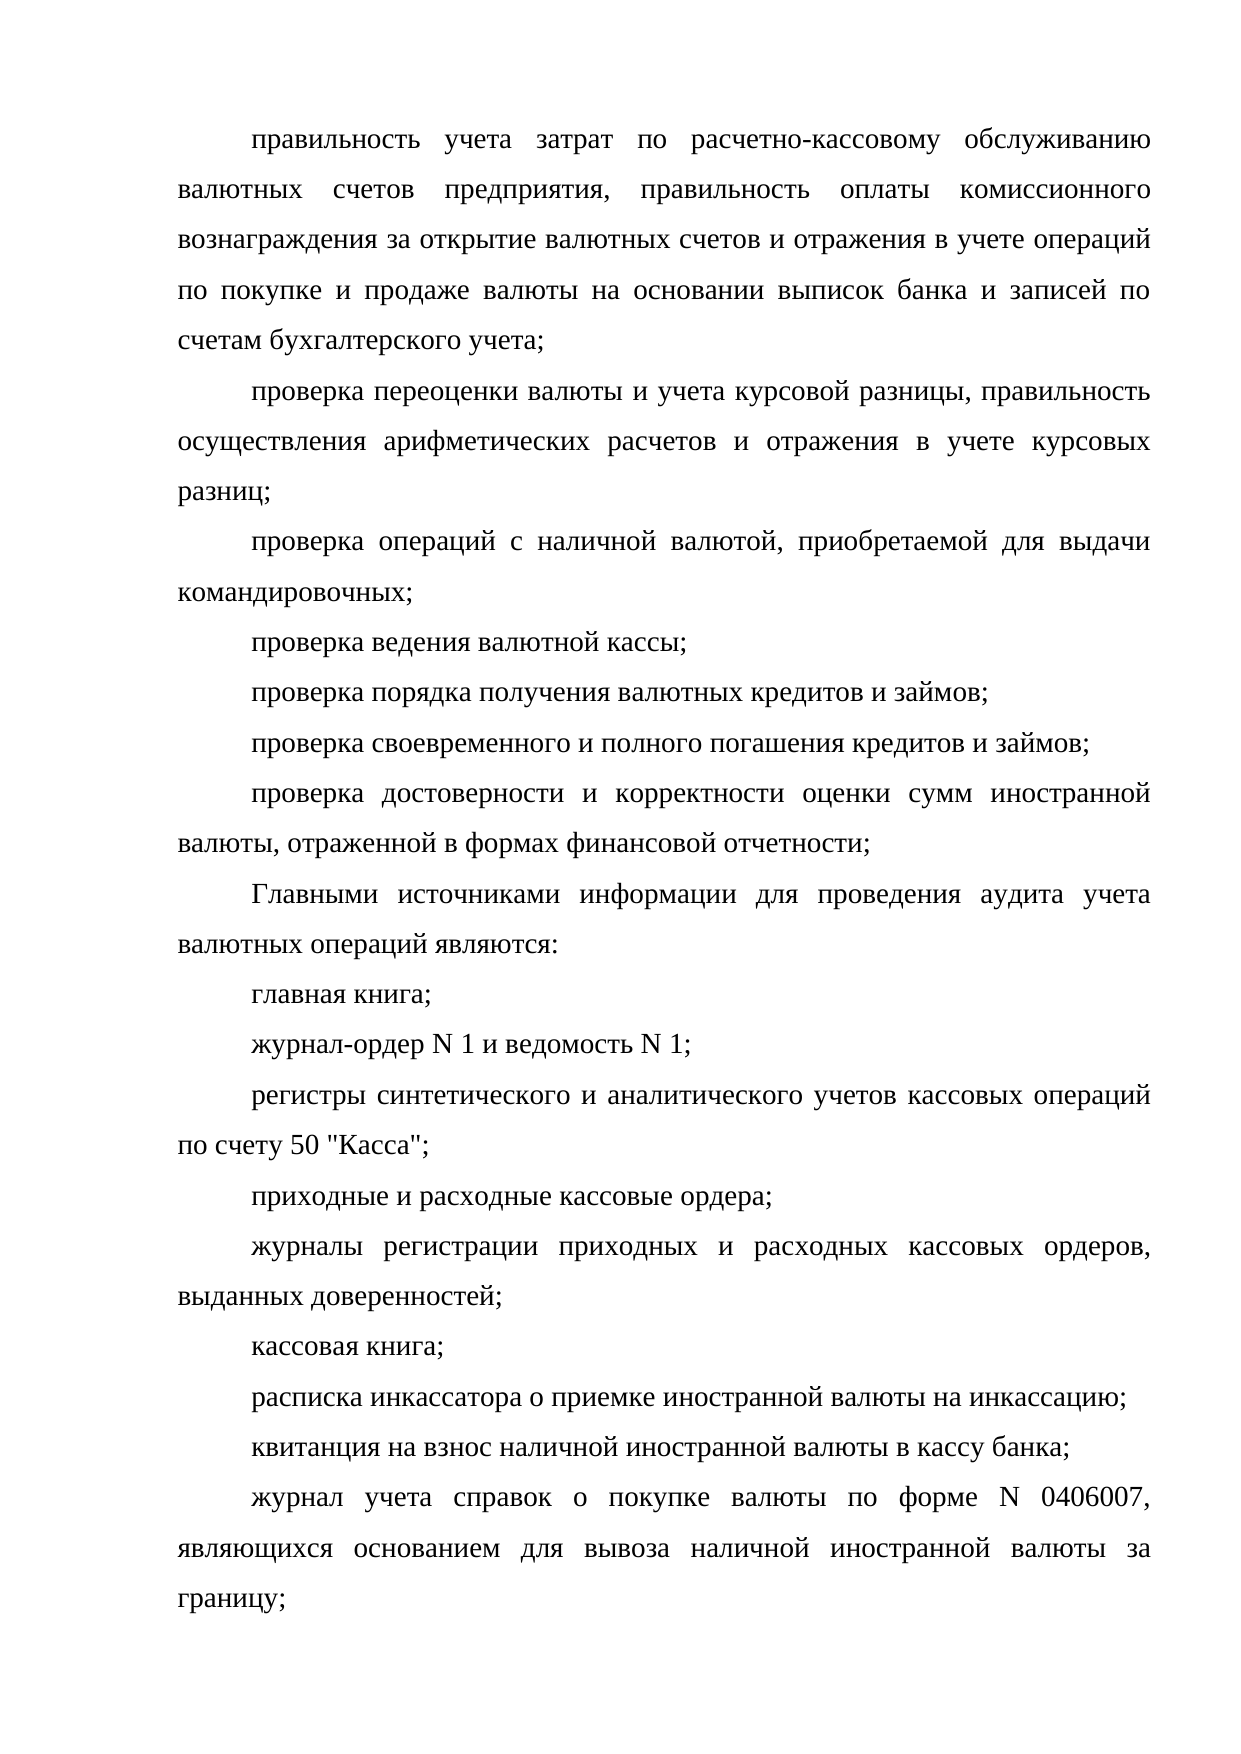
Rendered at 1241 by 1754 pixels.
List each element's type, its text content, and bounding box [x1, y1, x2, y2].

text журналы регистрации приходных и расходных кассовых ордеров, выданных доверенностей; [177, 1228, 1152, 1312]
text проверка порядка получения валютных кредитов и займов; [177, 674, 1152, 708]
text проверка своевременного и полного погашения кредитов и займов; [177, 725, 1152, 758]
text правильность учета затрат по расчетно-кассовому обслуживанию валютных счетов предприятия, правильность оплаты комиссионного вознаграждения за открытие валютных счетов и отражения в учете операций по покупке и продаже валюты на основании выписок банка и записей по счетам бухгалтерского учета; [177, 121, 1152, 356]
text проверка операций с наличной валютой, приобретаемой для выдачи командировочных; [177, 523, 1152, 607]
text приходные и расходные кассовые ордера; [177, 1178, 1152, 1211]
text главная книга; [177, 976, 1152, 1010]
text проверка переоценки валюты и учета курсовой разницы, правильность осуществления арифметических расчетов и отражения в учете курсовых разниц; [177, 373, 1152, 507]
text журнал-ордер N 1 и ведомость N 1; [177, 1027, 1152, 1060]
text расписка инкассатора о приемке иностранной валюты на инкассацию; [177, 1379, 1152, 1412]
text проверка достоверности и корректности оценки сумм иностранной валюты, отраженной в формах финансовой отчетности; [177, 775, 1152, 859]
text проверка ведения валютной кассы; [177, 624, 1152, 658]
text журнал учета справок о покупке валюты по форме N 0406007, являющихся основанием для вывоза наличной иностранной валюты за границу; [177, 1479, 1152, 1614]
text квитанция на взнос наличной иностранной валюты в кассу банка; [177, 1429, 1152, 1463]
text кассовая книга; [177, 1328, 1152, 1362]
text Главными источниками информации для проведения аудита учета валютных операций являются: [177, 876, 1152, 959]
text регистры синтетического и аналитического учетов кассовых операций по счету 50 "Касса"; [177, 1077, 1152, 1161]
